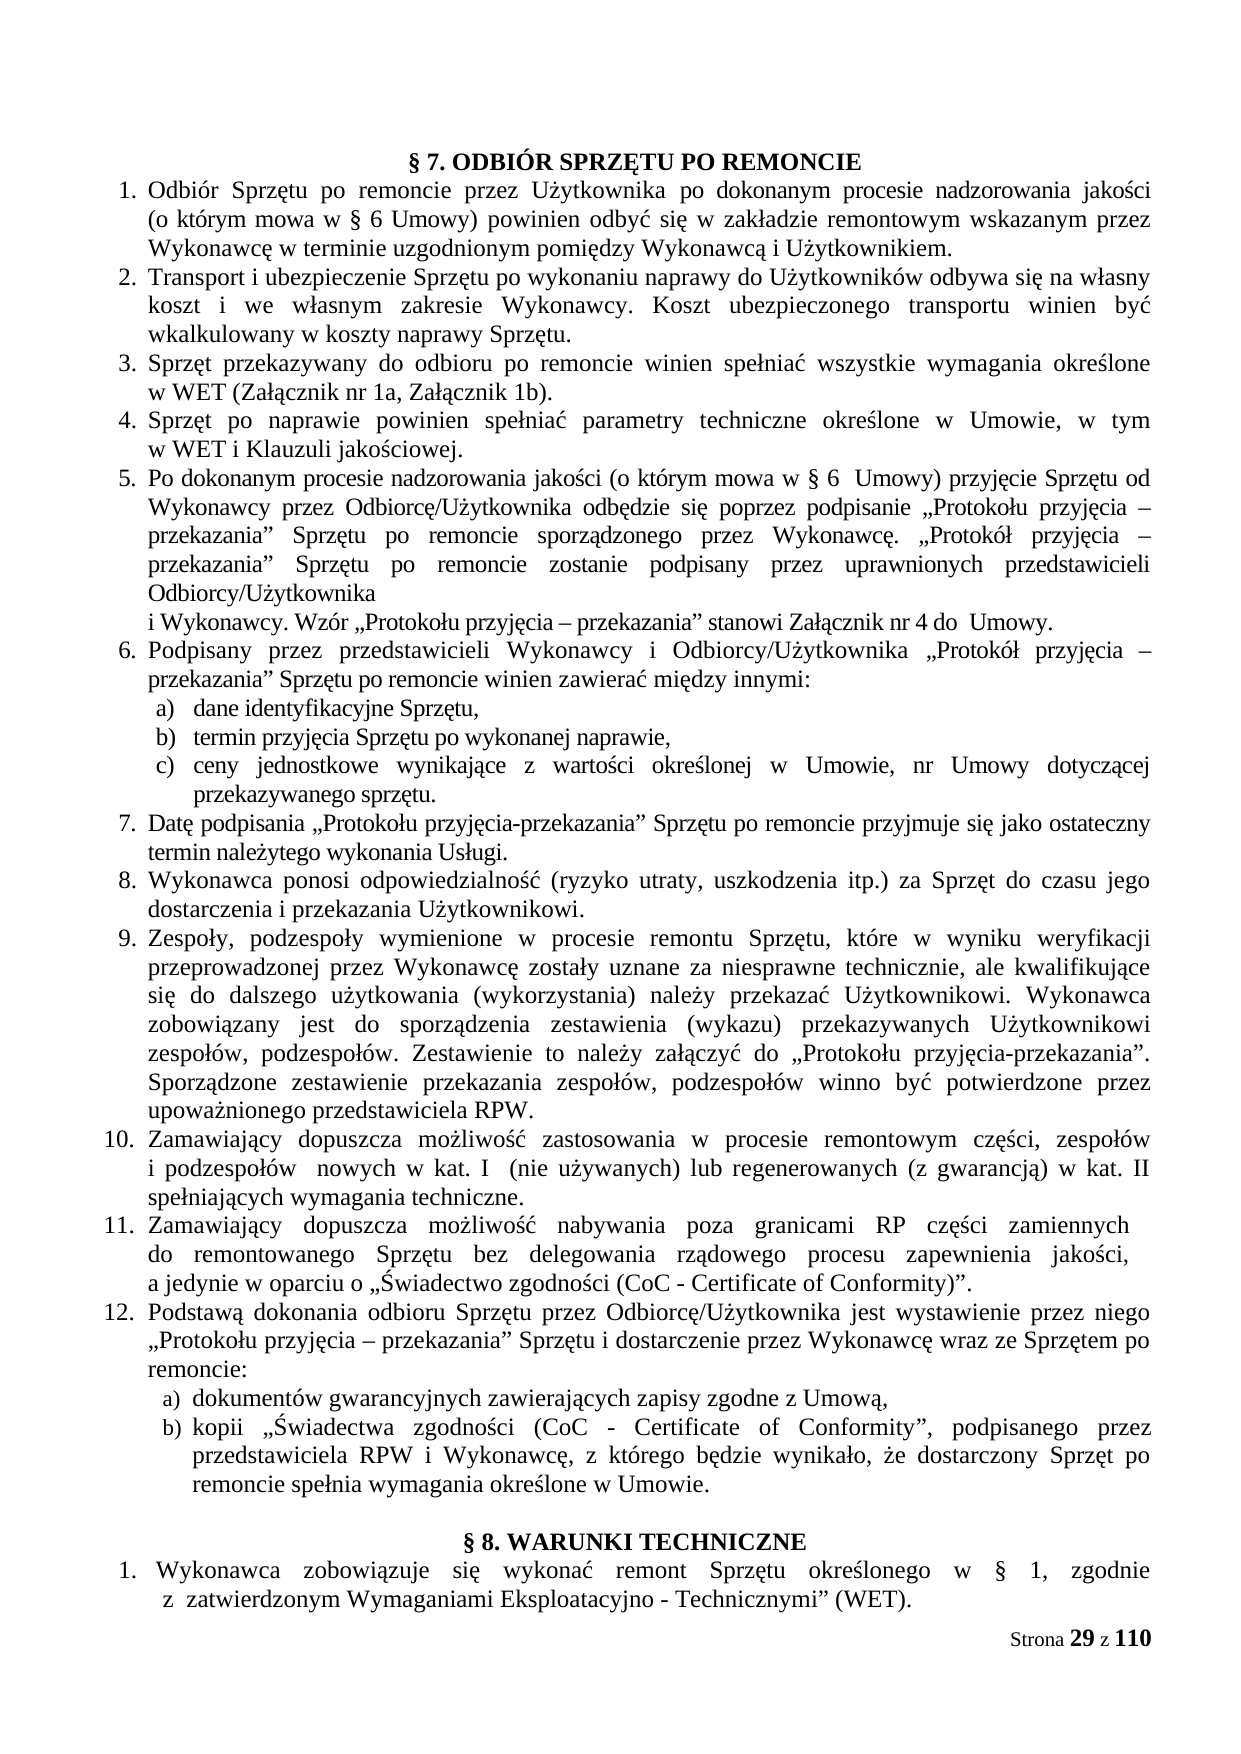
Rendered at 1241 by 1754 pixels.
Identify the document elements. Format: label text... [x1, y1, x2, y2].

list dokumentów gwarancyjnych zawierających zapisy zgodne z Umową, [162, 1383, 1152, 1412]
list Zespoły, podzespoły wymienione w procesie remontu Sprzętu, które w wyniku weryfikacji przeprowadzonej przez Wykonawcę zostały uznane za niesprawne technicznie, ale kwalifikujące się do dalszego użytkowania (wykorzystania) należy przekazać Użytkownikowi. Wykonawca zobowiązany jest do sporządzenia zestawienia (wykazu) przekazywanych Użytkownikowi zespołów, podzespołów. Zestawienie to należy załączyć do „Protokołu przyjęcia-przekazania”. Sporządzone zestawienie przekazania zespołów, podzespołów winno być potwierdzone przez upoważnionego przedstawiciela RPW. [118, 923, 1152, 1124]
list Wykonawca zobowiązuje się wykonać remont Sprzętu określonego w § 1, zgodnie z zatwierdzonym Wymaganiami Eksploatacyjno - Technicznymi” (WET). [118, 1556, 1152, 1613]
list Sprzęt przekazywany do odbioru po remoncie winien spełniać wszystkie wymagania określone w WET (Załącznik nr 1a, Załącznik 1b). [118, 348, 1152, 406]
list Podstawą dokonania odbioru Sprzętu przez Odbiorcę/Użytkownika jest wystawienie przez niego „Protokołu przyjęcia – przekazania” Sprzętu i dostarczenie przez Wykonawcę wraz ze Sprzętem po remoncie: [103, 1297, 1152, 1383]
list dane identyfikacyjne Sprzętu, [156, 693, 1152, 722]
list Podpisany przez przedstawicieli Wykonawcy i Odbiorcy/Użytkownika „Protokół przyjęcia – przekazania” Sprzętu po remoncie winien zawierać między innymi: [118, 636, 1152, 693]
text § 8. WARUNKI TECHNICZNE [118, 1527, 1152, 1556]
list Wykonawca ponosi odpowiedzialność (ryzyko utraty, uszkodzenia itp.) za Sprzęt do czasu jego dostarczenia i przekazania Użytkownikowi. [118, 866, 1152, 923]
list ceny jednostkowe wynikające z wartości określonej w Umowie, nr Umowy dotyczącej przekazywanego sprzętu. [156, 751, 1152, 808]
list Po dokonanym procesie nadzorowania jakości (o którym mowa w § 6 Umowy) przyjęcie Sprzętu od Wykonawcy przez Odbiorcę/Użytkownika odbędzie się poprzez podpisanie „Protokołu przyjęcia – przekazania” Sprzętu po remoncie sporządzonego przez Wykonawcę. „Protokół przyjęcia – przekazania” Sprzętu po remoncie zostanie podpisany przez uprawnionych przedstawicieli Odbiorcy/Użytkownika i Wykonawcy. Wzór „Protokołu przyjęcia – przekazania” stanowi Załącznik nr 4 do Umowy. [118, 463, 1152, 636]
list Odbiór Sprzętu po remoncie przez Użytkownika po dokonanym procesie nadzorowania jakości (o którym mowa w § 6 Umowy) powinien odbyć się w zakładzie remontowym wskazanym przez Wykonawcę w terminie uzgodnionym pomiędzy Wykonawcą i Użytkownikiem. [118, 176, 1152, 262]
text § 7. ODBIÓR SPRZĘTU PO REMONCIE [118, 147, 1152, 176]
list Zamawiający dopuszcza możliwość nabywania poza granicami RP części zamiennych do remontowanego Sprzętu bez delegowania rządowego procesu zapewnienia jakości, a jedynie w oparciu o „Świadectwo zgodności (CoC - Certificate of Conformity)”. [103, 1211, 1152, 1297]
list termin przyjęcia Sprzętu po wykonanej naprawie, [156, 722, 1152, 751]
list Datę podpisania „Protokołu przyjęcia-przekazania” Sprzętu po remoncie przyjmuje się jako ostateczny termin należytego wykonania Usługi. [118, 808, 1152, 866]
list Sprzęt po naprawie powinien spełniać parametry techniczne określone w Umowie, w tym w WET i Klauzuli jakościowej. [118, 406, 1152, 463]
list Transport i ubezpieczenie Sprzętu po wykonaniu naprawy do Użytkowników odbywa się na własny koszt i we własnym zakresie Wykonawcy. Koszt ubezpieczonego transportu winien być wkalkulowany w koszty naprawy Sprzętu. [118, 262, 1152, 348]
list kopii „Świadectwa zgodności (CoC - Certificate of Conformity”, podpisanego przez przedstawiciela RPW i Wykonawcę, z którego będzie wynikało, że dostarczony Sprzęt po remoncie spełnia wymagania określone w Umowie. [162, 1412, 1152, 1498]
list Zamawiający dopuszcza możliwość zastosowania w procesie remontowym części, zespołów i podzespołów nowych w kat. I (nie używanych) lub regenerowanych (z gwarancją) w kat. II spełniających wymagania techniczne. [103, 1124, 1152, 1211]
